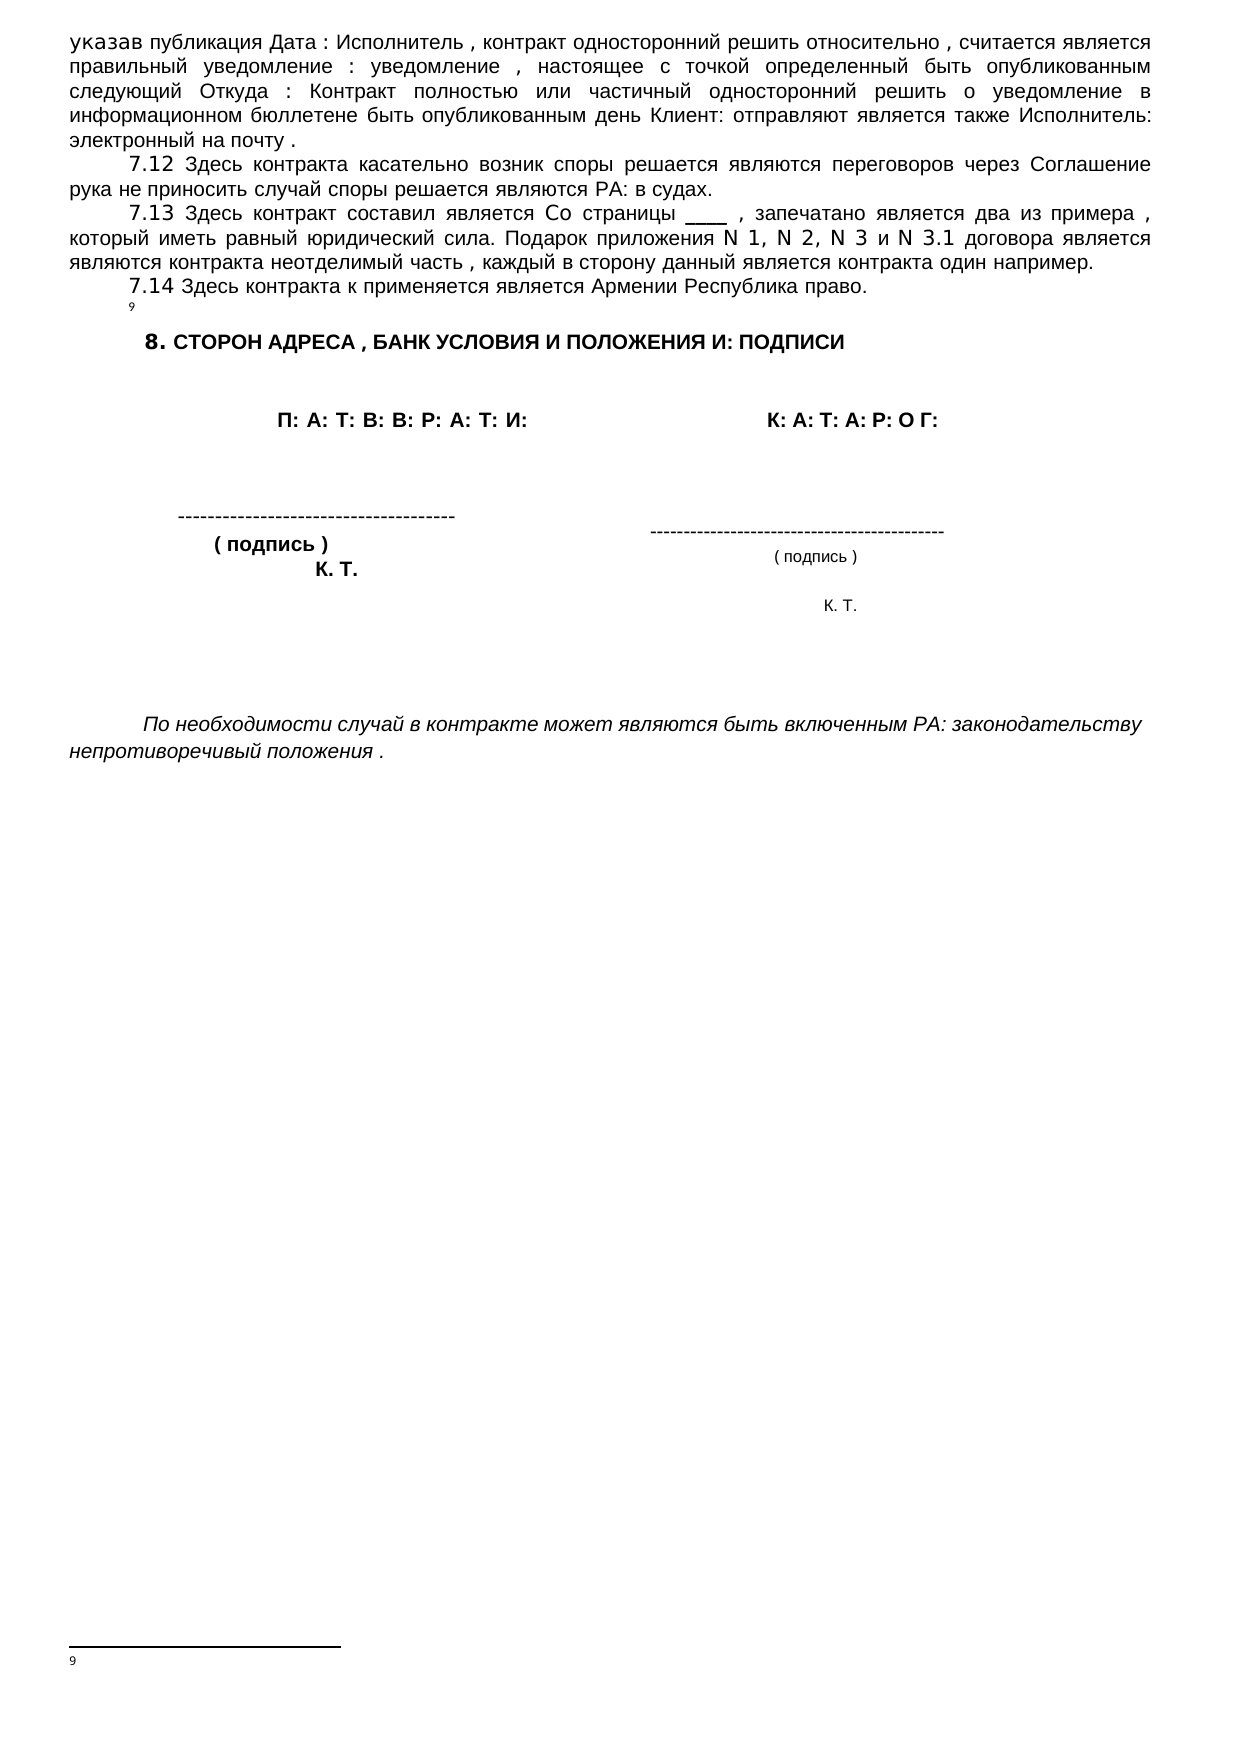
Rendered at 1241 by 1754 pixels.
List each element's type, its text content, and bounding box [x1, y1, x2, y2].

text 7.14 Здесь контракта к применяется является Армении Республика право. [69, 274, 1152, 299]
text 7.12 Здесь контракта касательно возник споры решается являются переговоров через Соглашение рука не приносить случай споры решается являются РА: в судах. [69, 152, 1152, 201]
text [69, 29, 1152, 152]
text 8. СТОРОН АДРЕСА , БАНК УСЛОВИЯ И ПОЛОЖЕНИЯ И: ПОДПИСИ [69, 327, 1152, 355]
text По необходимости случай в контракте может являются быть включенным РА: законодательству непротиворечивый положения . [69, 712, 1152, 764]
text 7.13 Здесь контракт составил является Со страницы ____ , запечатано является два из примера , который иметь равный юридический сила. Подарок приложения N 1, N 2, N 3 и N 3.1 договора является являются контракта неотделимый часть , каждый в сторону данный является контракта один например. [69, 201, 1152, 274]
table_header П: А: Т: В: В: Р: А: Т: И: ------------------------------------- ( подпись ) К. Т. [166, 408, 638, 683]
table_header К: А: Т: А: Р: О Г: -------------------------------------------- ( подпись ) К. Т. [639, 408, 1067, 683]
